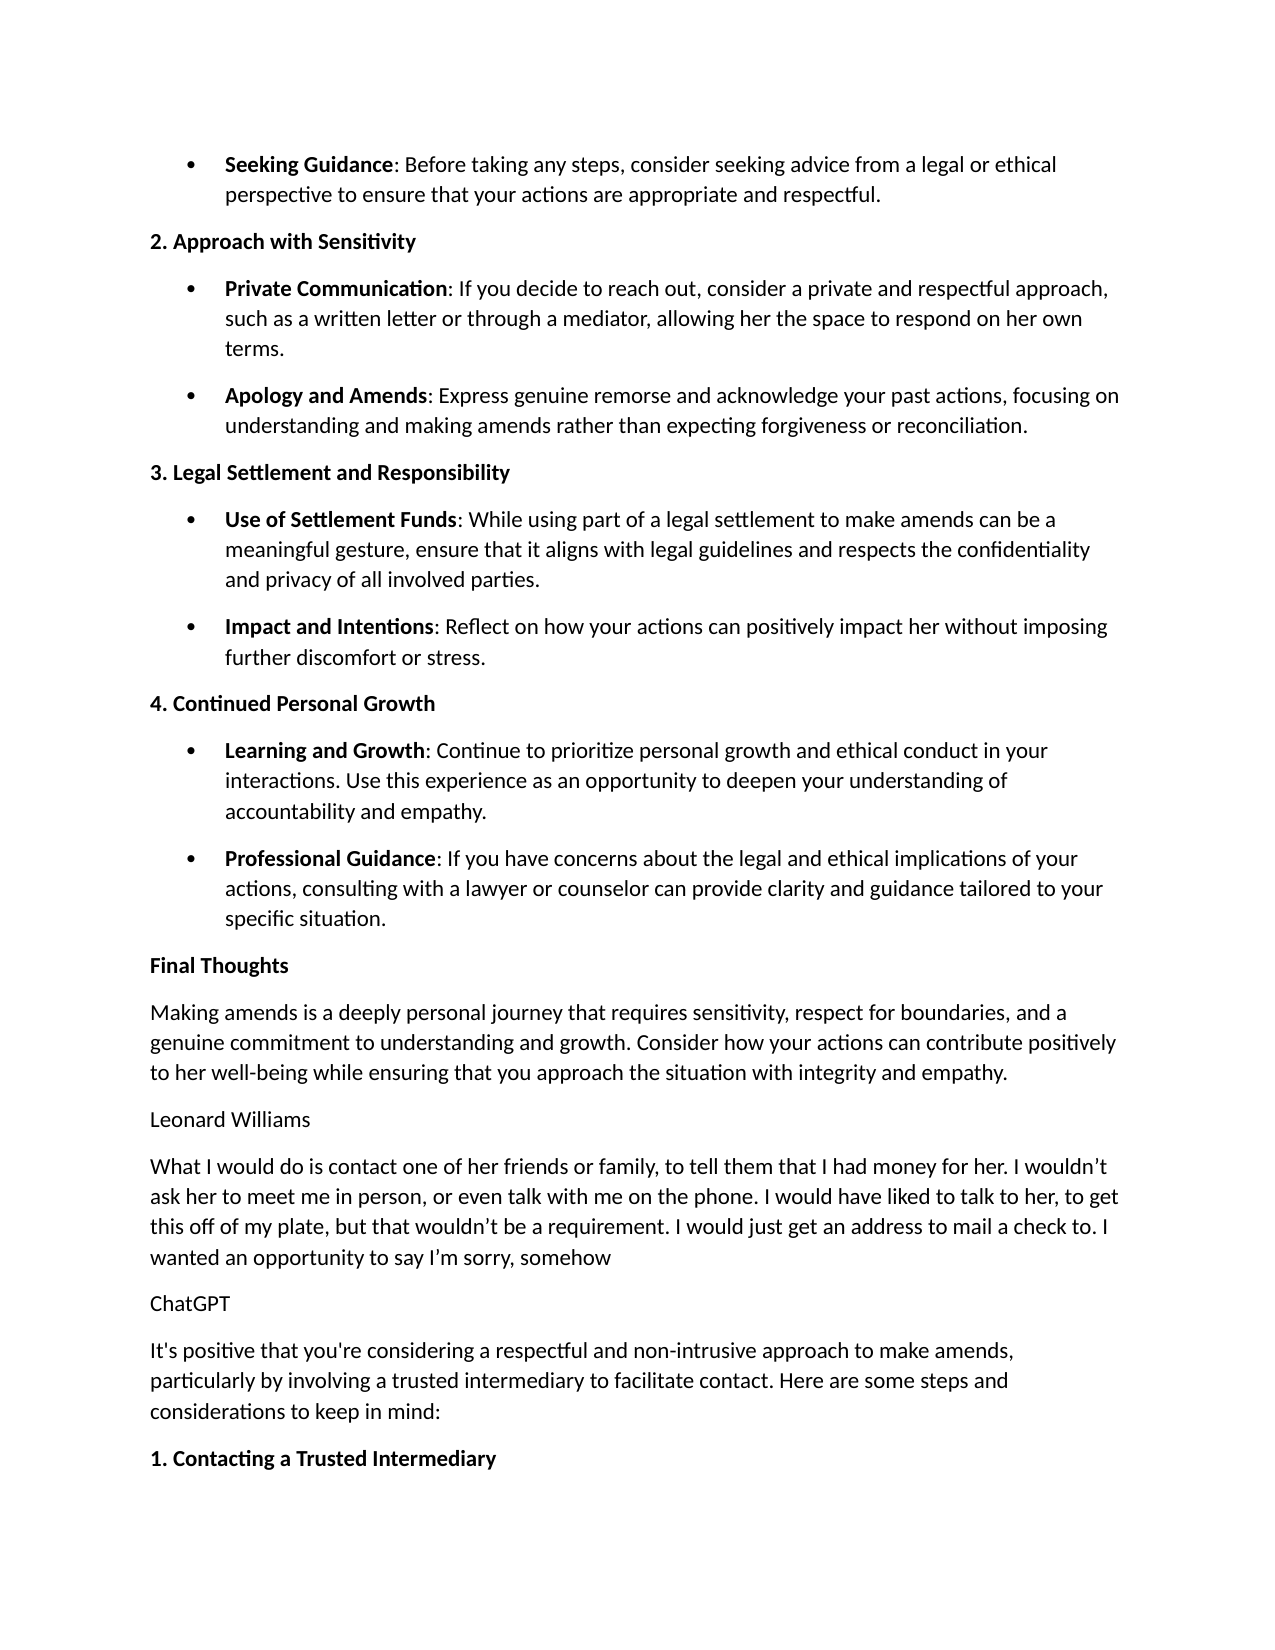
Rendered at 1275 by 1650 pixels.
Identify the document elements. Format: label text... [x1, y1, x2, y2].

text It's positive that you're considering a respectful and non-intrusive approach to make amends, particularly by involving a trusted intermediary to facilitate contact. Here are some steps and considerations to keep in mind: [150, 1336, 1125, 1425]
text 3. Legal Settlement and Responsibility [150, 458, 1125, 486]
list Learning and Growth: Continue to prioritize personal growth and ethical conduct in your interactions. Use this experience as an opportunity to deepen your understanding of accountability and empathy. [187, 736, 1125, 825]
list Seeking Guidance: Before taking any steps, consider seeking advice from a legal or ethical perspective to ensure that your actions are appropriate and respectful. [187, 150, 1125, 208]
text 4. Continued Personal Growth [150, 689, 1125, 718]
list Private Communication: If you decide to reach out, consider a private and respectful approach, such as a written letter or through a mediator, allowing her the space to respond on her own terms. [187, 274, 1125, 362]
text 1. Contacting a Trusted Intermediary [150, 1444, 1125, 1472]
text Final Thoughts [150, 951, 1125, 979]
text ChatGPT [150, 1289, 1125, 1318]
list Apology and Amends: Express genuine remorse and acknowledge your past actions, focusing on understanding and making amends rather than expecting forgiveness or reconciliation. [187, 381, 1125, 439]
text Leonard Williams [150, 1105, 1125, 1133]
text 2. Approach with Sensitivity [150, 227, 1125, 255]
text What I would do is contact one of her friends or family, to tell them that I had money for her. I wouldn’t ask her to meet me in person, or even talk with me on the phone. I would have liked to talk to her, to get this off of my plate, but that wouldn’t be a requirement. I would just get an address to mail a check to. I wanted an opportunity to say I’m sorry, somehow [150, 1152, 1125, 1271]
list Professional Guidance: If you have concerns about the legal and ethical implications of your actions, consulting with a lawyer or counselor can provide clarity and guidance tailored to your specific situation. [187, 844, 1125, 932]
list Impact and Intentions: Reflect on how your actions can positively impact her without imposing further discomfort or stress. [187, 612, 1125, 671]
text Making amends is a deeply personal journey that requires sensitivity, respect for boundaries, and a genuine commitment to understanding and growth. Consider how your actions can contribute positively to her well-being while ensuring that you approach the situation with integrity and empathy. [150, 998, 1125, 1086]
list Use of Settlement Funds: While using part of a legal settlement to make amends can be a meaningful gesture, ensure that it aligns with legal guidelines and respects the confidentiality and privacy of all involved parties. [187, 505, 1125, 594]
